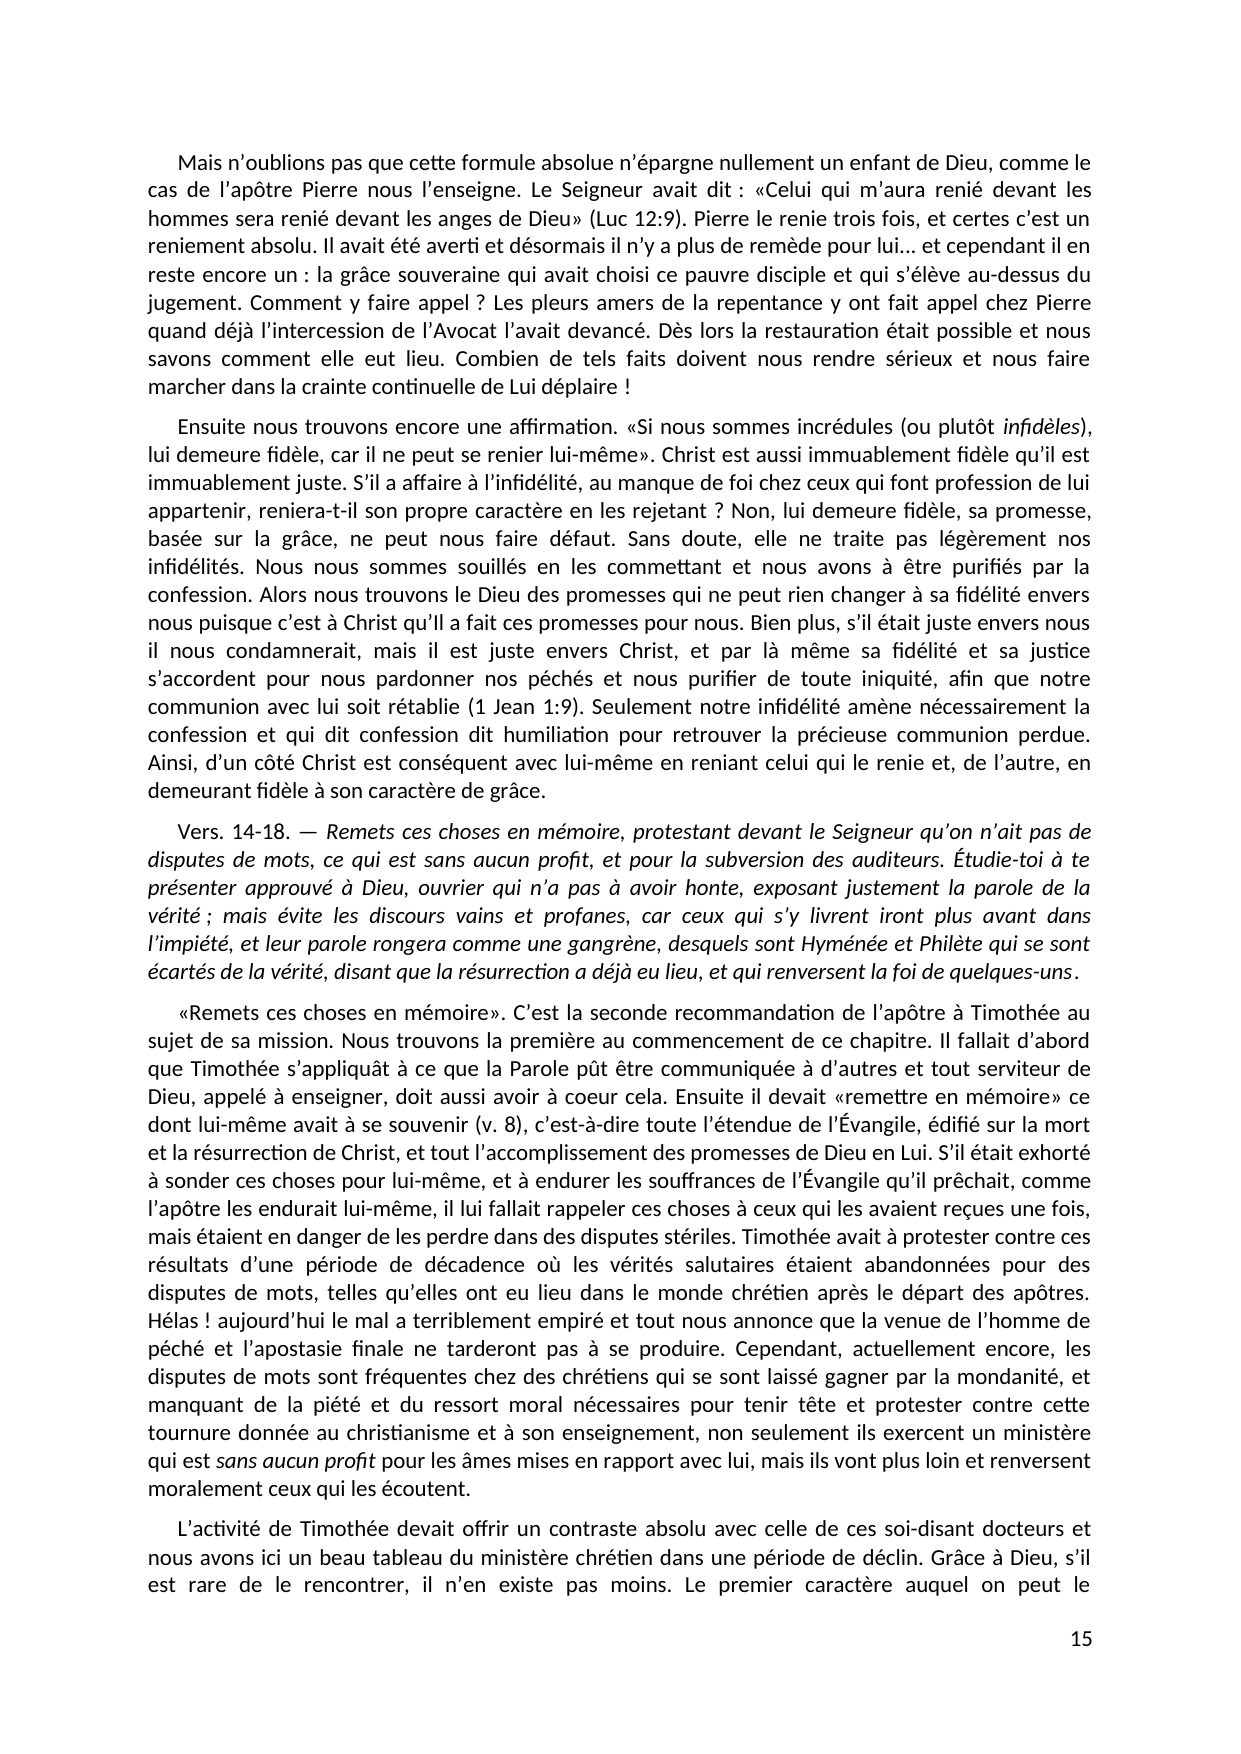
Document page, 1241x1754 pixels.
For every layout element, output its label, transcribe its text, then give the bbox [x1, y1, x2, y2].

text «Remets ces choses en mémoire». C’est la seconde recommandation de l’apôtre à Timothée au sujet de sa mission. Nous trouvons la première au commencement de ce chapitre. Il fallait d’abord que Timothée s’appliquât à ce que la Parole pût être communiquée à d’autres et tout serviteur de Dieu, appelé à enseigner, doit aussi avoir à coeur cela. Ensuite il devait «remettre en mémoire» ce dont lui-même avait à se souvenir (v. 8), c’est-à-dire toute l’étendue de l’Évangile, édifié sur la mort et la résurrection de Christ, et tout l’accomplissement des promesses de Dieu en Lui. S’il était exhorté à sonder ces choses pour lui-même, et à endurer les souffrances de l’Évangile qu’il prêchait, comme l’apôtre les endurait lui-même, il lui fallait rappeler ces choses à ceux qui les avaient reçues une fois, mais étaient en danger de les perdre dans des disputes stériles. Timothée avait à protester contre ces résultats d’une période de décadence où les vérités salutaires étaient abandonnées pour des disputes de mots, telles qu’elles ont eu lieu dans le monde chrétien après le départ des apôtres. Hélas ! aujourd’hui le mal a terriblement empiré et tout nous annonce que la venue de l’homme de péché et l’apostasie finale ne tarderont pas à se produire. Cependant, actuellement encore, les disputes de mots sont fréquentes chez des chrétiens qui se sont laissé gagner par la mondanité, et manquant de la piété et du ressort moral nécessaires pour tenir tête et protester contre cette tournure donnée au christianisme et à son enseignement, non seulement ils exercent un ministère qui est sans aucun profit pour les âmes mises en rapport avec lui, mais ils vont plus loin et renversent moralement ceux qui les écoutent. [148, 998, 1093, 1502]
text Vers. 14-18. — Remets ces choses en mémoire, protestant devant le Seigneur qu’on n’ait pas de disputes de mots, ce qui est sans aucun profit, et pour la subversion des auditeurs. Étudie-toi à te présenter approuvé à Dieu, ouvrier qui n’a pas à avoir honte, exposant justement la parole de la vérité ; mais évite les discours vains et profanes, car ceux qui s’y livrent iront plus avant dans l’impiété, et leur parole rongera comme une gangrène, desquels sont Hyménée et Philète qui se sont écartés de la vérité, disant que la résurrection a déjà eu lieu, et qui renversent la foi de quelques-uns. [148, 817, 1093, 985]
text Mais n’oublions pas que cette formule absolue n’épargne nullement un enfant de Dieu, comme le cas de l’apôtre Pierre nous l’enseigne. Le Seigneur avait dit : «Celui qui m’aura renié devant les hommes sera renié devant les anges de Dieu» (Luc 12:9). Pierre le renie trois fois, et certes c’est un reniement absolu. Il avait été averti et désormais il n’y a plus de remède pour lui... et cependant il en reste encore un : la grâce souveraine qui avait choisi ce pauvre disciple et qui s’élève au-dessus du jugement. Comment y faire appel ? Les pleurs amers de la repentance y ont fait appel chez Pierre quand déjà l’intercession de l’Avocat l’avait devancé. Dès lors la restauration était possible et nous savons comment elle eut lieu. Combien de tels faits doivent nous rendre sérieux et nous faire marcher dans la crainte continuelle de Lui déplaire ! [148, 148, 1093, 400]
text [148, 1514, 1093, 1599]
text Ensuite nous trouvons encore une affirmation. «Si nous sommes incrédules (ou plutôt infidèles), lui demeure fidèle, car il ne peut se renier lui-même». Christ est aussi immuablement fidèle qu’il est immuablement juste. S’il a affaire à l’infidélité, au manque de foi chez ceux qui font profession de lui appartenir, reniera-t-il son propre caractère en les rejetant ? Non, lui demeure fidèle, sa promesse, basée sur la grâce, ne peut nous faire défaut. Sans doute, elle ne traite pas légèrement nos infidélités. Nous nous sommes souillés en les commettant et nous avons à être purifiés par la confession. Alors nous trouvons le Dieu des promesses qui ne peut rien changer à sa fidélité envers nous puisque c’est à Christ qu’Il a fait ces promesses pour nous. Bien plus, s’il était juste envers nous il nous condamnerait, mais il est juste envers Christ, et par là même sa fidélité et sa justice s’accordent pour nous pardonner nos péchés et nous purifier de toute iniquité, afin que notre communion avec lui soit rétablie (1 Jean 1:9). Seulement notre infidélité amène nécessairement la confession et qui dit confession dit humiliation pour retrouver la précieuse communion perdue. Ainsi, d’un côté Christ est conséquent avec lui-même en reniant celui qui le renie et, de l’autre, en demeurant fidèle à son caractère de grâce. [148, 412, 1093, 804]
